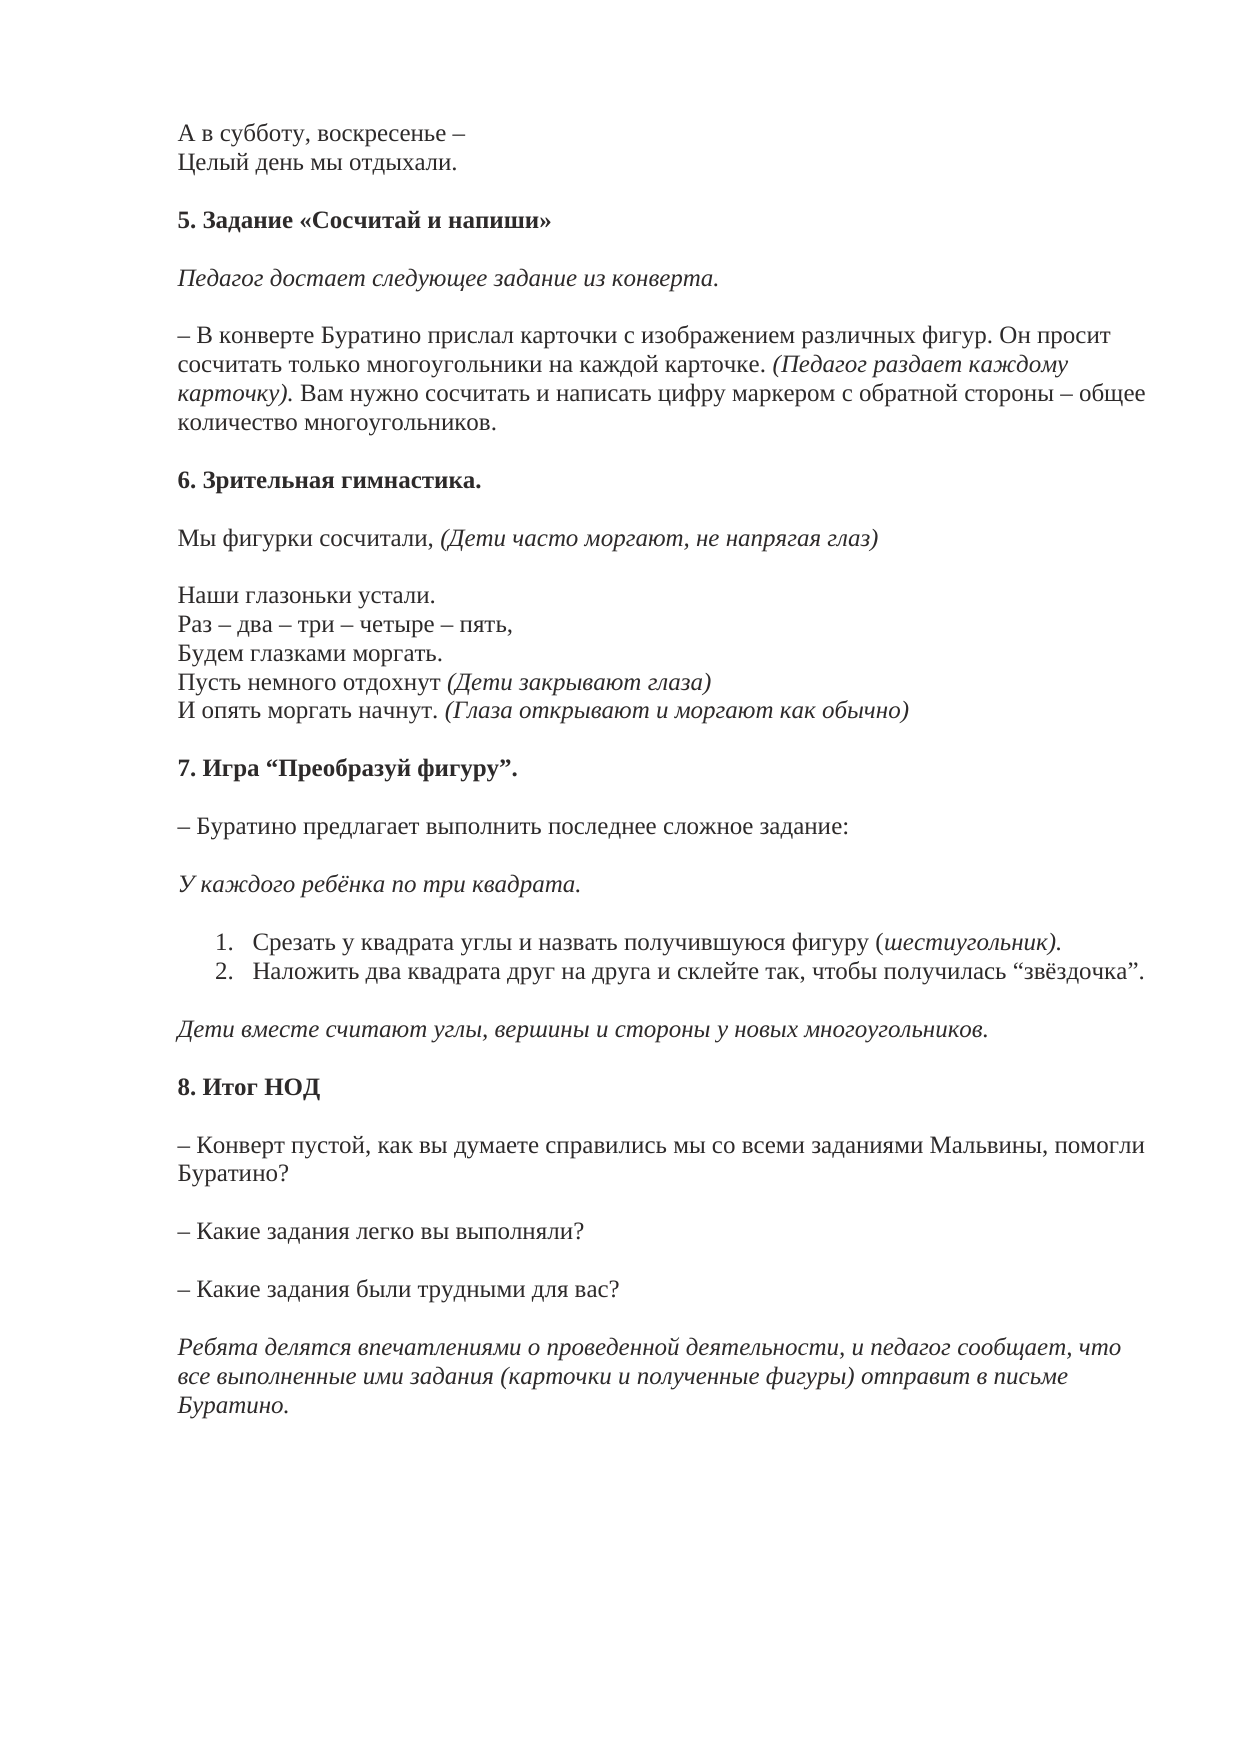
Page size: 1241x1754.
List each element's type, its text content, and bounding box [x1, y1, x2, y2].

text Ребята делятся впечатлениями о проведенной деятельности, и педагог сообщает, что все выполненные ими задания (карточки и полученные фигуры) отправит в письме Буратино. [177, 1332, 1152, 1418]
text Педагог достает следующее задание из конверта. [177, 263, 1152, 291]
list Срезать у квадрата углы и назвать получившуюся фигуру (шестиугольник). [215, 927, 1152, 956]
text Дети вместе считают углы, вершины и стороны у новых многоугольников. [177, 1014, 1152, 1043]
text – Буратино предлагает выполнить последнее сложное задание: [177, 811, 1152, 840]
text – В конверте Буратино прислал карточки с изображением различных фигур. Он просит сосчитать только многоугольники на каждой карточке. (Педагог раздает каждому карточку). Вам нужно сосчитать и написать цифру маркером с обратной стороны – общее количество многоугольников. [177, 321, 1152, 436]
text – Какие задания легко вы выполняли? [177, 1216, 1152, 1245]
text Наши глазоньки устали. Раз – два – три – четыре – пять, Будем глазками моргать. Пусть немного отдохнут (Дети закрывают глаза) И опять моргать начнут. (Глаза открывают и моргают как обычно) [177, 581, 1152, 724]
text – Конверт пустой, как вы думаете справились мы со всеми заданиями Мальвины, помогли Буратино? [177, 1130, 1152, 1187]
text 8. Итог НОД [177, 1072, 1152, 1101]
text У каждого ребёнка по три квадрата. [177, 869, 1152, 898]
text 7. Игра “Преобразуй фигуру”. [177, 753, 1152, 782]
list Наложить два квадрата друг на друга и склейте так, чтобы получилась “звёздочка”. [215, 956, 1152, 985]
text Мы фигурки сосчитали, (Дети часто моргают, не напрягая глаз) [177, 523, 1152, 551]
text 5. Задание «Сосчитай и напиши» [177, 205, 1152, 233]
text – Какие задания были трудными для вас? [177, 1274, 1152, 1303]
text 6. Зрительная гимнастика. [177, 465, 1152, 493]
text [177, 118, 1152, 176]
